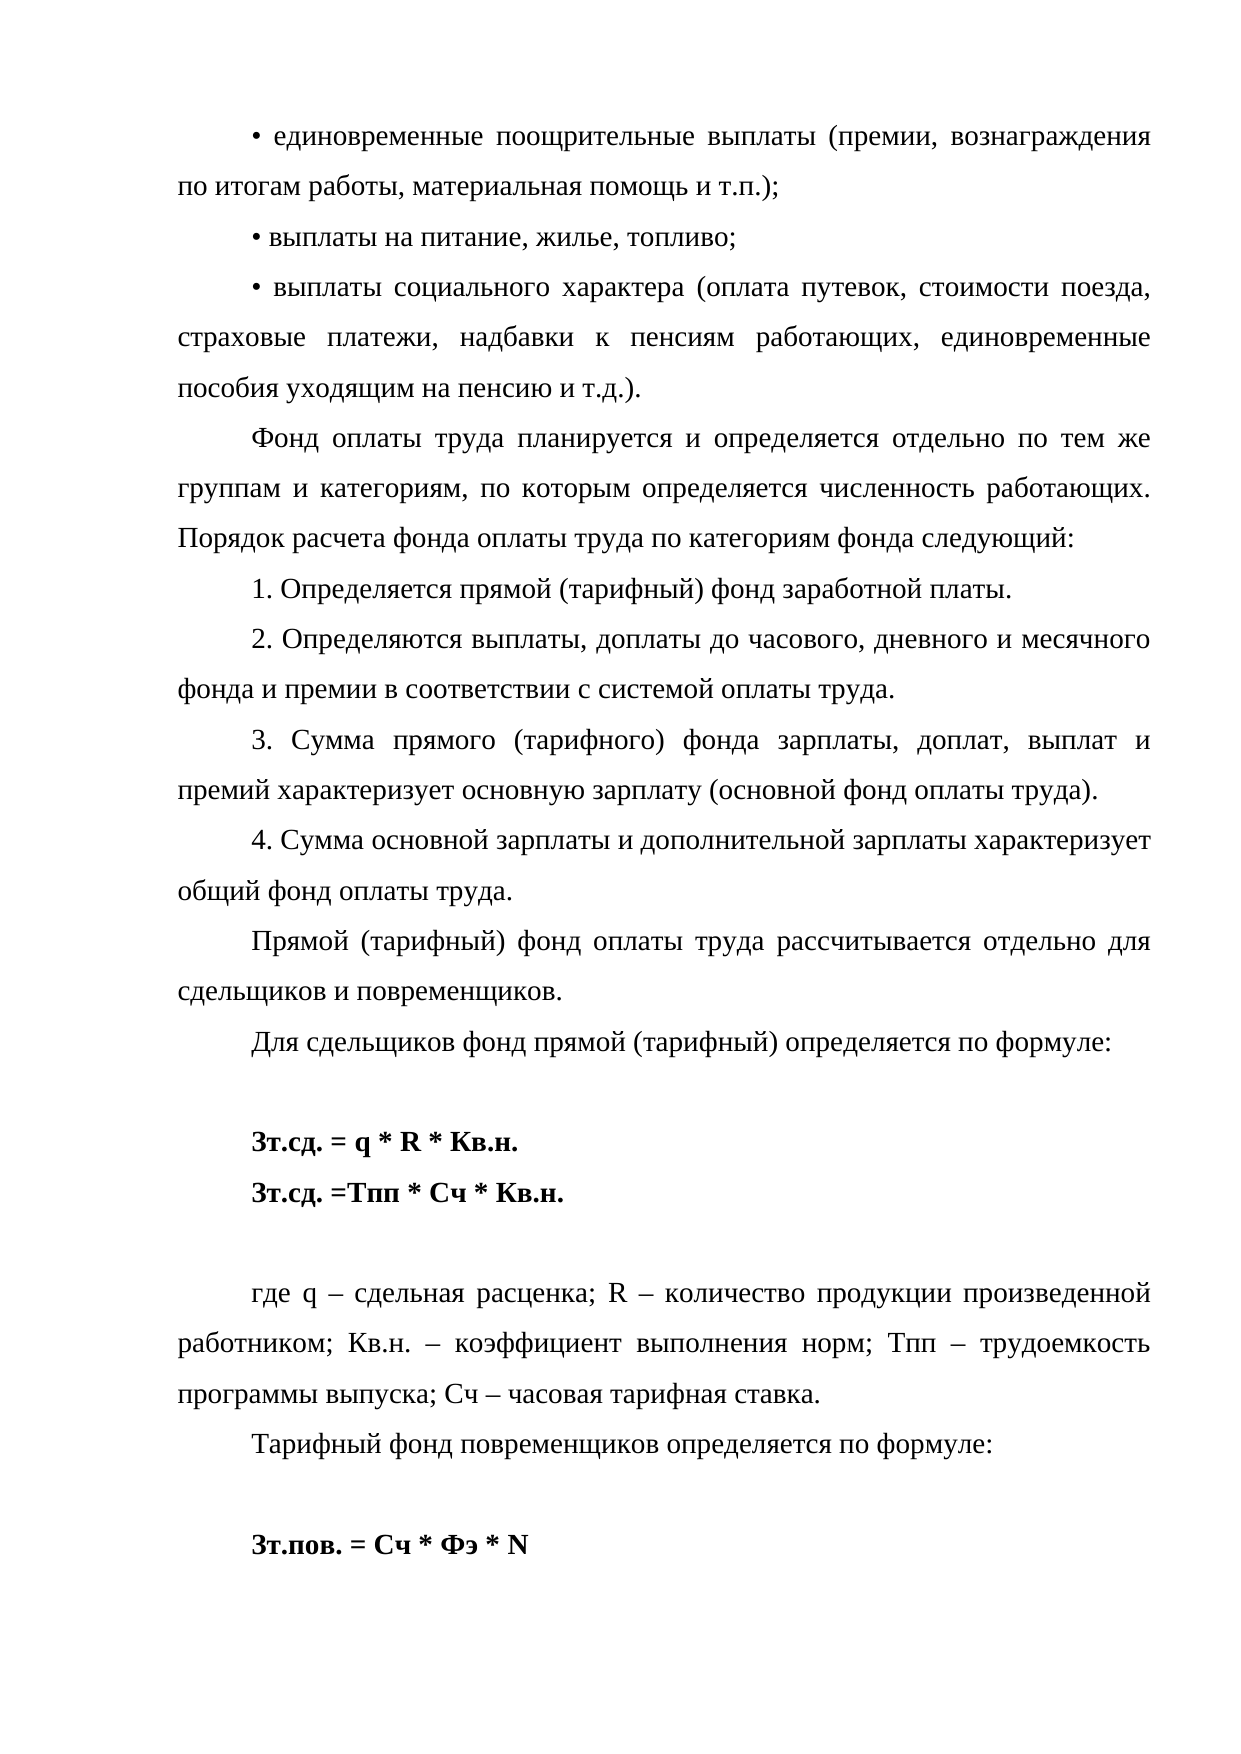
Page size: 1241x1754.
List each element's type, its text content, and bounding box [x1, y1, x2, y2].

text 2. Определяются выплаты, доплаты до часового, дневного и месячного фонда и премии в соответствии с системой оплаты труда. [177, 621, 1152, 705]
text • выплаты на питание, жилье, топливо; [177, 219, 1152, 252]
text Прямой (тарифный) фонд оплаты труда рассчитывается отдельно для сдельщиков и повременщиков. [177, 923, 1152, 1007]
text • единовременные поощрительные выплаты (премии, вознаграждения по итогам работы, материальная помощь и т.п.); [177, 118, 1152, 202]
text Зт.пов. = Сч * Фэ * N [177, 1527, 1152, 1560]
text Зт.сд. =Тпп * Сч * Кв.н. [177, 1175, 1152, 1208]
text • выплаты социального характера (оплата путевок, стоимости поезда, страховые платежи, надбавки к пенсиям работающих, единовременные пособия уходящим на пенсию и т.д.). [177, 269, 1152, 403]
text Фонд оплаты труда планируется и определяется отдельно по тем же группам и категориям, по которым определяется численность работающих. Порядок расчета фонда оплаты труда по категориям фонда следующий: [177, 420, 1152, 554]
text 3. Сумма прямого (тарифного) фонда зарплаты, доплат, выплат и премий характеризует основную зарплату (основной фонд оплаты труда). [177, 722, 1152, 806]
text 1. Определяется прямой (тарифный) фонд заработной платы. [177, 571, 1152, 604]
text Зт.сд. = q * R * Кв.н. [177, 1124, 1152, 1158]
text Для сдельщиков фонд прямой (тарифный) определяется по формуле: [177, 1024, 1152, 1057]
text где q – сдельная расценка; R – количество продукции произведенной работником; Кв.н. – коэффициент выполнения норм; Тпп – трудоемкость программы выпуска; Сч – часовая тарифная ставка. [177, 1275, 1152, 1409]
text Тарифный фонд повременщиков определяется по формуле: [177, 1426, 1152, 1460]
text 4. Сумма основной зарплаты и дополнительной зарплаты характеризует общий фонд оплаты труда. [177, 822, 1152, 906]
